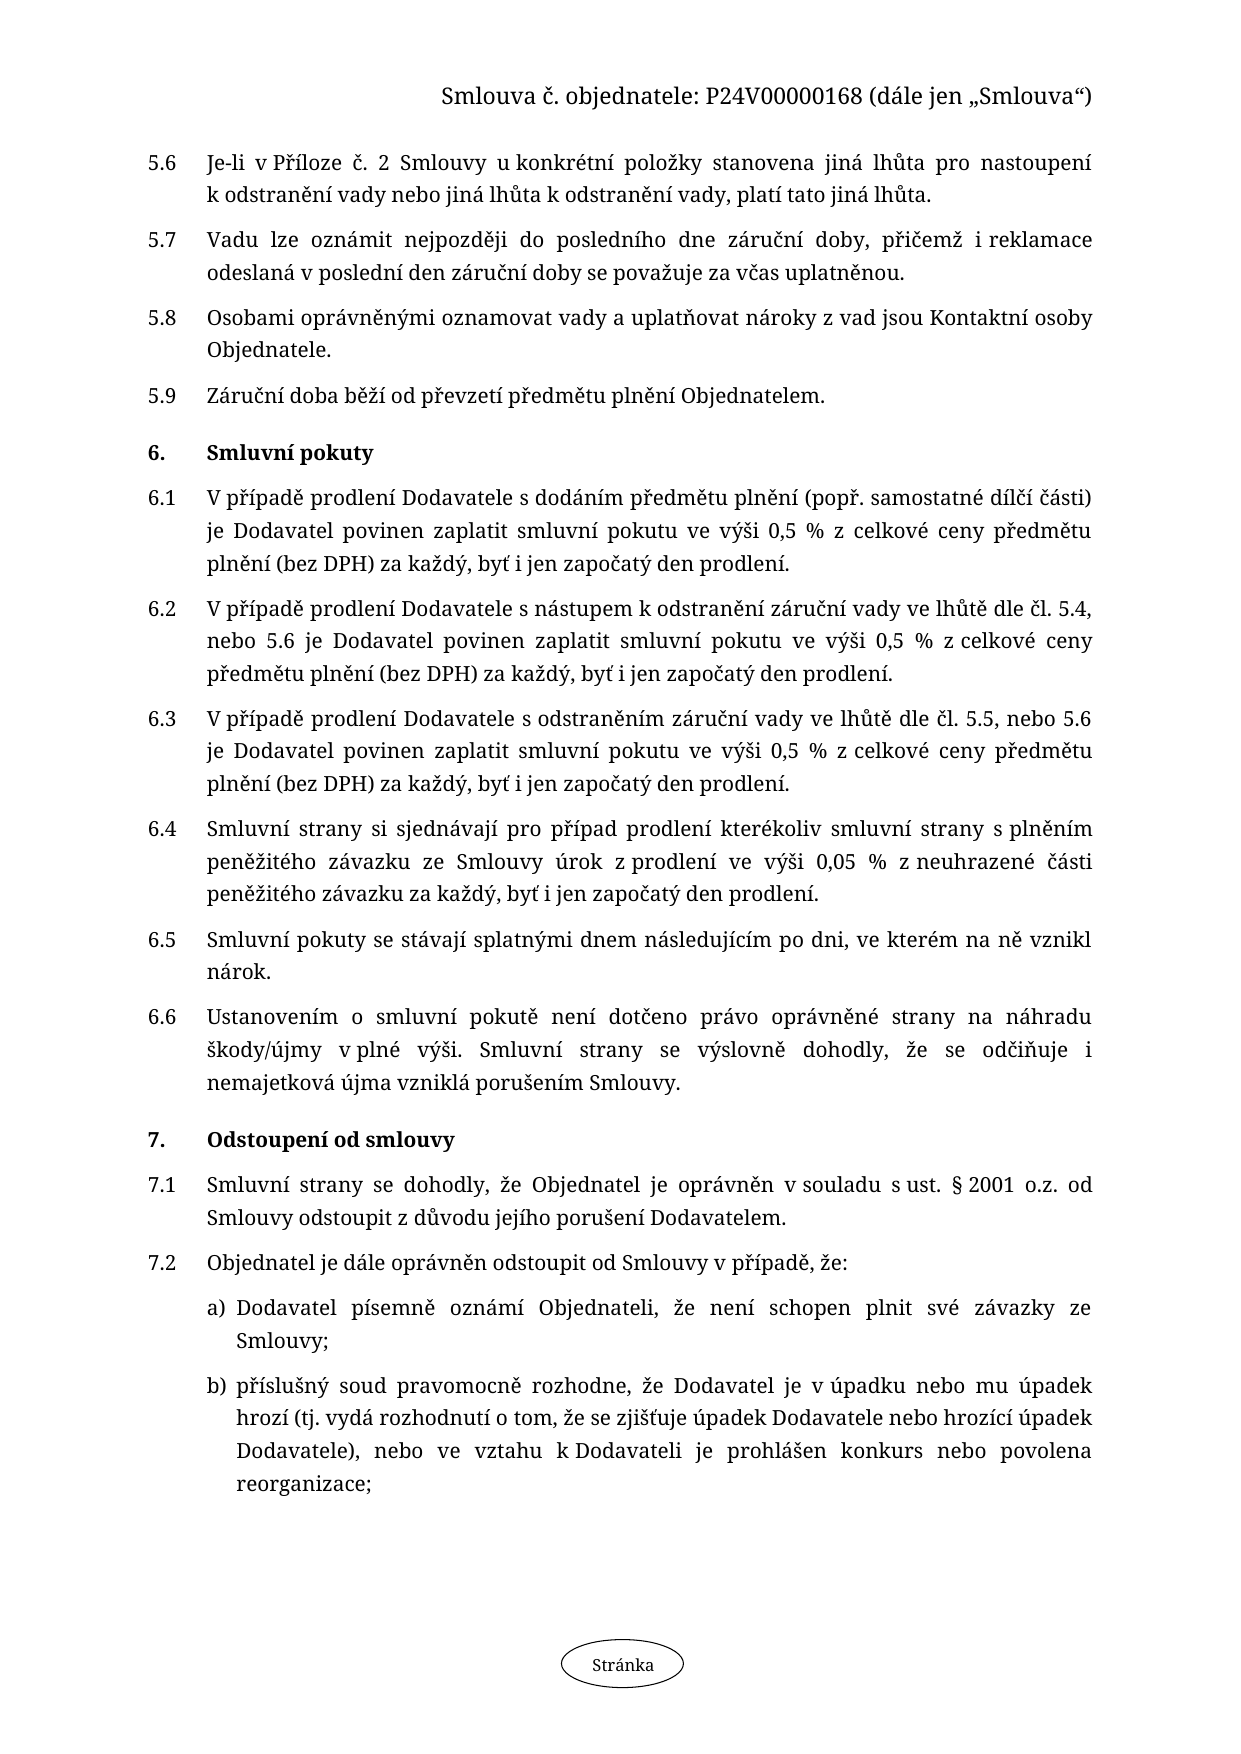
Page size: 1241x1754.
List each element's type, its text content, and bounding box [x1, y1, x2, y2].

list Smluvní strany se dohodly, že Objednatel je oprávněn v souladu s ust. § 2001 o.z. od Smlouvy odstoupit z důvodu jejího porušení Dodavatelem. [148, 1170, 1093, 1231]
list Ustanovením o smluvní pokutě není dotčeno právo oprávněné strany na náhradu škody/újmy v plné výši. Smluvní strany se výslovně dohodly, že se odčiňuje i nemajetková újma vzniklá porušením Smlouvy. [148, 1002, 1093, 1096]
list V případě prodlení Dodavatele s nástupem k odstranění záruční vady ve lhůtě dle čl. 5.4, nebo 5.6 je Dodavatel povinen zaplatit smluvní pokutu ve výši 0,5 % z celkové ceny předmětu plnění (bez DPH) za každý, byť i jen započatý den prodlení. [148, 594, 1093, 687]
list Vadu lze oznámit nejpozději do posledního dne záruční doby, přičemž i reklamace odeslaná v poslední den záruční doby se považuje za včas uplatněnou. [148, 225, 1093, 286]
list Smluvní pokuty se stávají splatnými dnem následujícím po dni, ve kterém na ně vznikl nárok. [148, 925, 1093, 986]
list Odstoupení od smlouvy [148, 1125, 1093, 1154]
list Osobami oprávněnými oznamovat vady a uplatňovat nároky z vad jsou Kontaktní osoby Objednatele. [148, 303, 1093, 364]
list Objednatel je dále oprávněn odstoupit od Smlouvy v případě, že: [148, 1248, 1093, 1276]
list Záruční doba běží od převzetí předmětu plnění Objednatelem. [148, 381, 1093, 409]
list Je-li v Příloze č. 2 Smlouvy u konkrétní položky stanovena jiná lhůta pro nastoupení k odstranění vady nebo jiná lhůta k odstranění vady, platí tato jiná lhůta. [148, 148, 1093, 209]
list Smluvní strany si sjednávají pro případ prodlení kterékoliv smluvní strany s plněním peněžitého závazku ze Smlouvy úrok z prodlení ve výši 0,05 % z neuhrazené části peněžitého závazku za každý, byť i jen započatý den prodlení. [148, 814, 1093, 908]
list Dodavatel písemně oznámí Objednateli, že není schopen plnit své závazky ze Smlouvy; [207, 1293, 1093, 1354]
list V případě prodlení Dodavatele s dodáním předmětu plnění (popř. samostatné dílčí části) je Dodavatel povinen zaplatit smluvní pokutu ve výši 0,5 % z celkové ceny předmětu plnění (bez DPH) za každý, byť i jen započatý den prodlení. [148, 483, 1093, 577]
list V případě prodlení Dodavatele s odstraněním záruční vady ve lhůtě dle čl. 5.5, nebo 5.6 je Dodavatel povinen zaplatit smluvní pokutu ve výši 0,5 % z celkové ceny předmětu plnění (bez DPH) za každý, byť i jen započatý den prodlení. [148, 704, 1093, 798]
list Smluvní pokuty [148, 438, 1093, 467]
list příslušný soud pravomocně rozhodne, že Dodavatel je v úpadku nebo mu úpadek hrozí (tj. vydá rozhodnutí o tom, že se zjišťuje úpadek Dodavatele nebo hrozící úpadek Dodavatele), nebo ve vztahu k Dodavateli je prohlášen konkurs nebo povolena reorganizace; [207, 1371, 1093, 1497]
